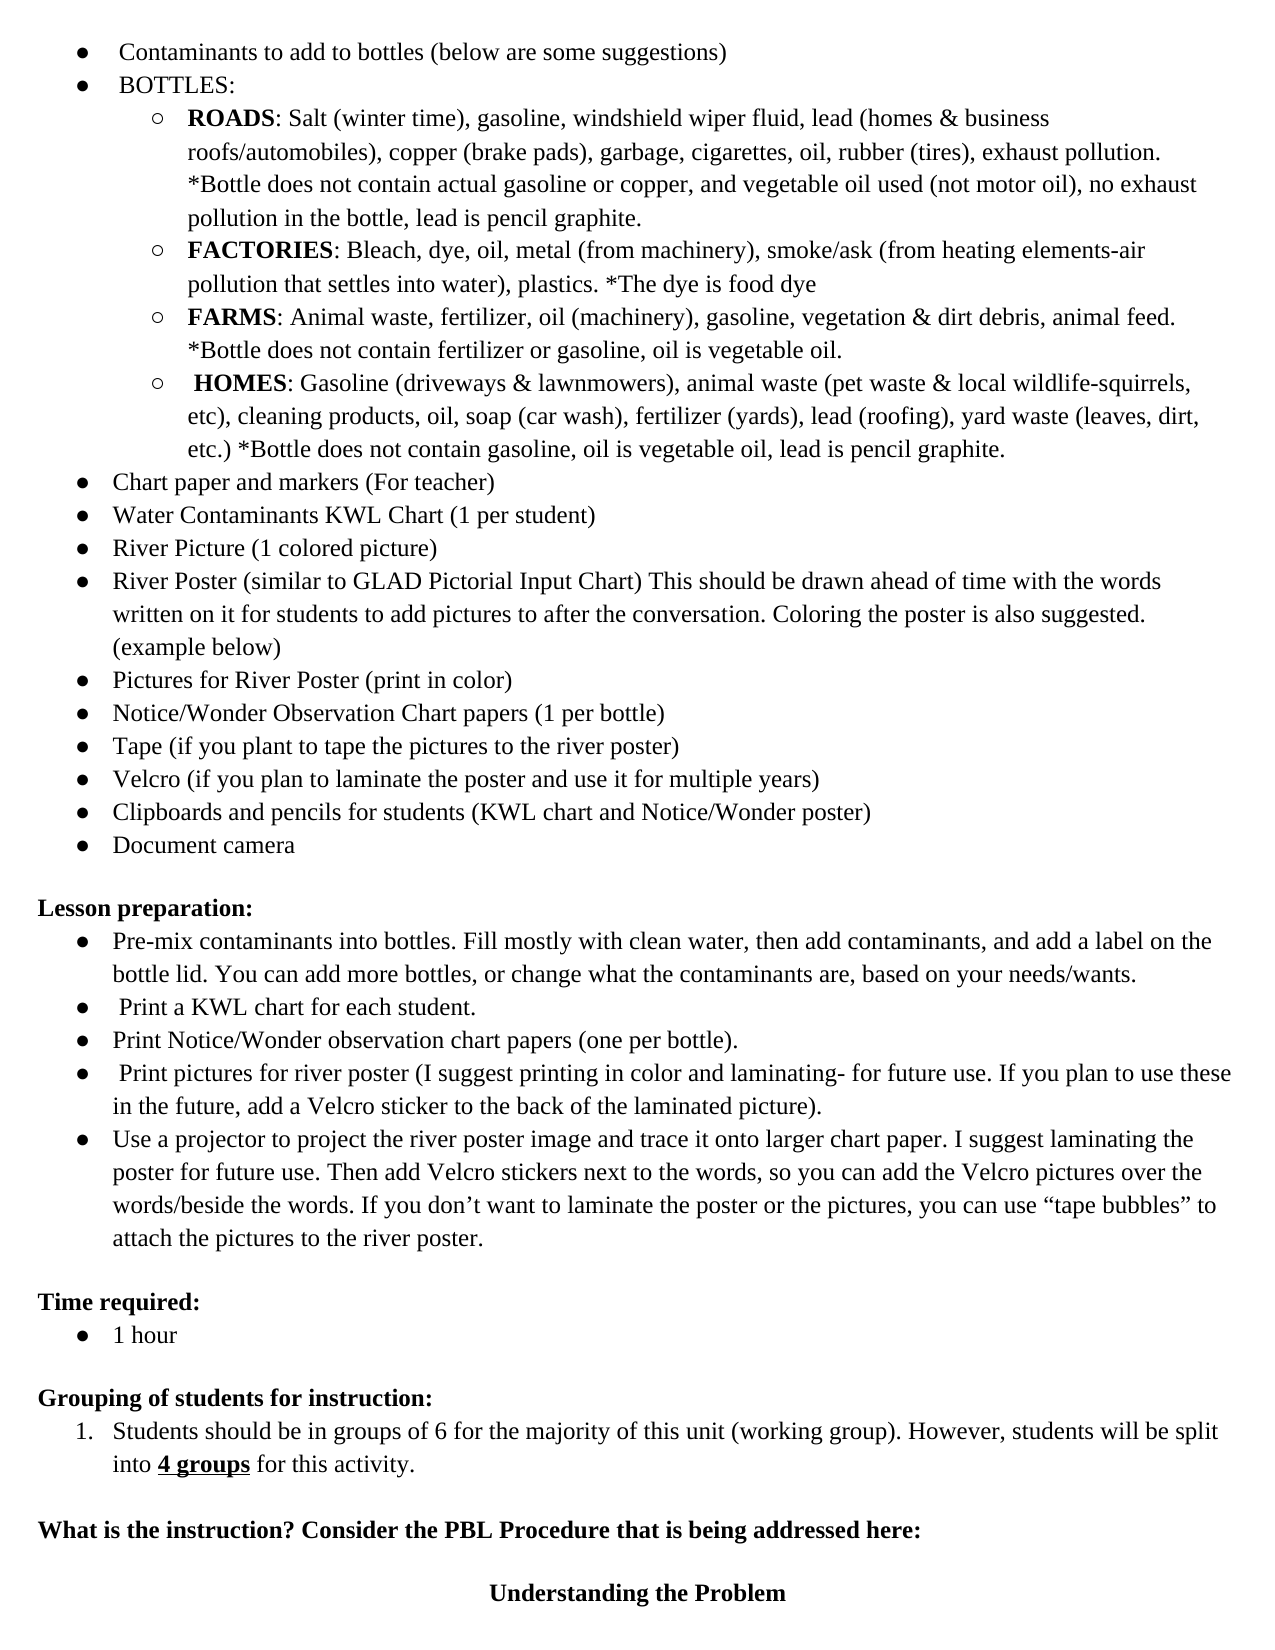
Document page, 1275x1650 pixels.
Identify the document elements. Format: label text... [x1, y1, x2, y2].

list Notice/Wonder Observation Chart papers (1 per bottle) [75, 698, 1237, 727]
text Lesson preparation: [37, 893, 1237, 922]
list Clipboards and pencils for students (KWL chart and Notice/Wonder poster) [75, 797, 1237, 826]
list 1 hour [75, 1320, 1237, 1348]
list Pictures for River Poster (print in color) [75, 665, 1237, 694]
list Document camera [75, 830, 1237, 859]
text Grouping of students for instruction: [37, 1383, 1237, 1412]
list River Poster (similar to GLAD Pictorial Input Chart) This should be drawn ahead of time with the words written on it for students to add pictures to after the conversation. Coloring the poster is also suggested. (example below) [75, 566, 1237, 661]
list ROADS: Salt (winter time), gasoline, windshield wiper fluid, lead (homes & business roofs/automobiles), copper (brake pads), garbage, cigarettes, oil, rubber (tires), exhaust pollution. *Bottle does not contain actual gasoline or copper, and vegetable oil used (not motor oil), no exhaust pollution in the bottle, lead is pencil graphite. [150, 103, 1237, 231]
list FARMS: Animal waste, fertilizer, oil (machinery), gasoline, vegetation & dirt debris, animal feed. *Bottle does not contain fertilizer or gasoline, oil is vegetable oil. [150, 302, 1237, 363]
list Contaminants to add to bottles (below are some suggestions) [75, 37, 1237, 66]
list Velcro (if you plan to laminate the poster and use it for multiple years) [75, 764, 1237, 793]
list Water Contaminants KWL Chart (1 per student) [75, 500, 1237, 528]
list HOMES: Gasoline (driveways & lawnmowers), animal waste (pet waste & local wildlife-squirrels, etc), cleaning products, oil, soap (car wash), fertilizer (yards), lead (roofing), yard waste (leaves, dirt, etc.) *Bottle does not contain gasoline, oil is vegetable oil, lead is pencil graphite. [150, 368, 1237, 462]
list Pre-mix contaminants into bottles. Fill mostly with clean water, then add contaminants, and add a label on the bottle lid. You can add more bottles, or change what the contaminants are, based on your needs/wants. [75, 926, 1237, 988]
list River Picture (1 colored picture) [75, 533, 1237, 562]
text Understanding the Problem [37, 1578, 1237, 1607]
text What is the instruction? Consider the PBL Procedure that is being addressed here: [37, 1515, 1237, 1544]
list Print Notice/Wonder observation chart papers (one per bottle). [75, 1025, 1237, 1054]
list FACTORIES: Bleach, dye, oil, metal (from machinery), smoke/ask (from heating elements-air pollution that settles into water), plastics. *The dye is food dye [150, 236, 1237, 297]
text Time required: [37, 1287, 1237, 1315]
list Print a KWL chart for each student. [75, 992, 1237, 1021]
list Chart paper and markers (For teacher) [75, 467, 1237, 496]
list BOTTLES: [75, 71, 1237, 99]
list Print pictures for river poster (I suggest printing in color and laminating- for future use. If you plan to use these in the future, add a Velcro sticker to the back of the laminated picture). [75, 1058, 1237, 1120]
list Use a projector to project the river poster image and trace it onto larger chart paper. I suggest laminating the poster for future use. Then add Velcro stickers next to the words, so you can add the Velcro pictures over the words/beside the words. If you don’t want to laminate the poster or the pictures, you can use “tape bubbles” to attach the pictures to the river poster. [75, 1124, 1237, 1252]
list Students should be in groups of 6 for the majority of this unit (working group). However, students will be split into 4 groups for this activity. [75, 1416, 1237, 1478]
list Tape (if you plant to tape the pictures to the river poster) [75, 731, 1237, 760]
